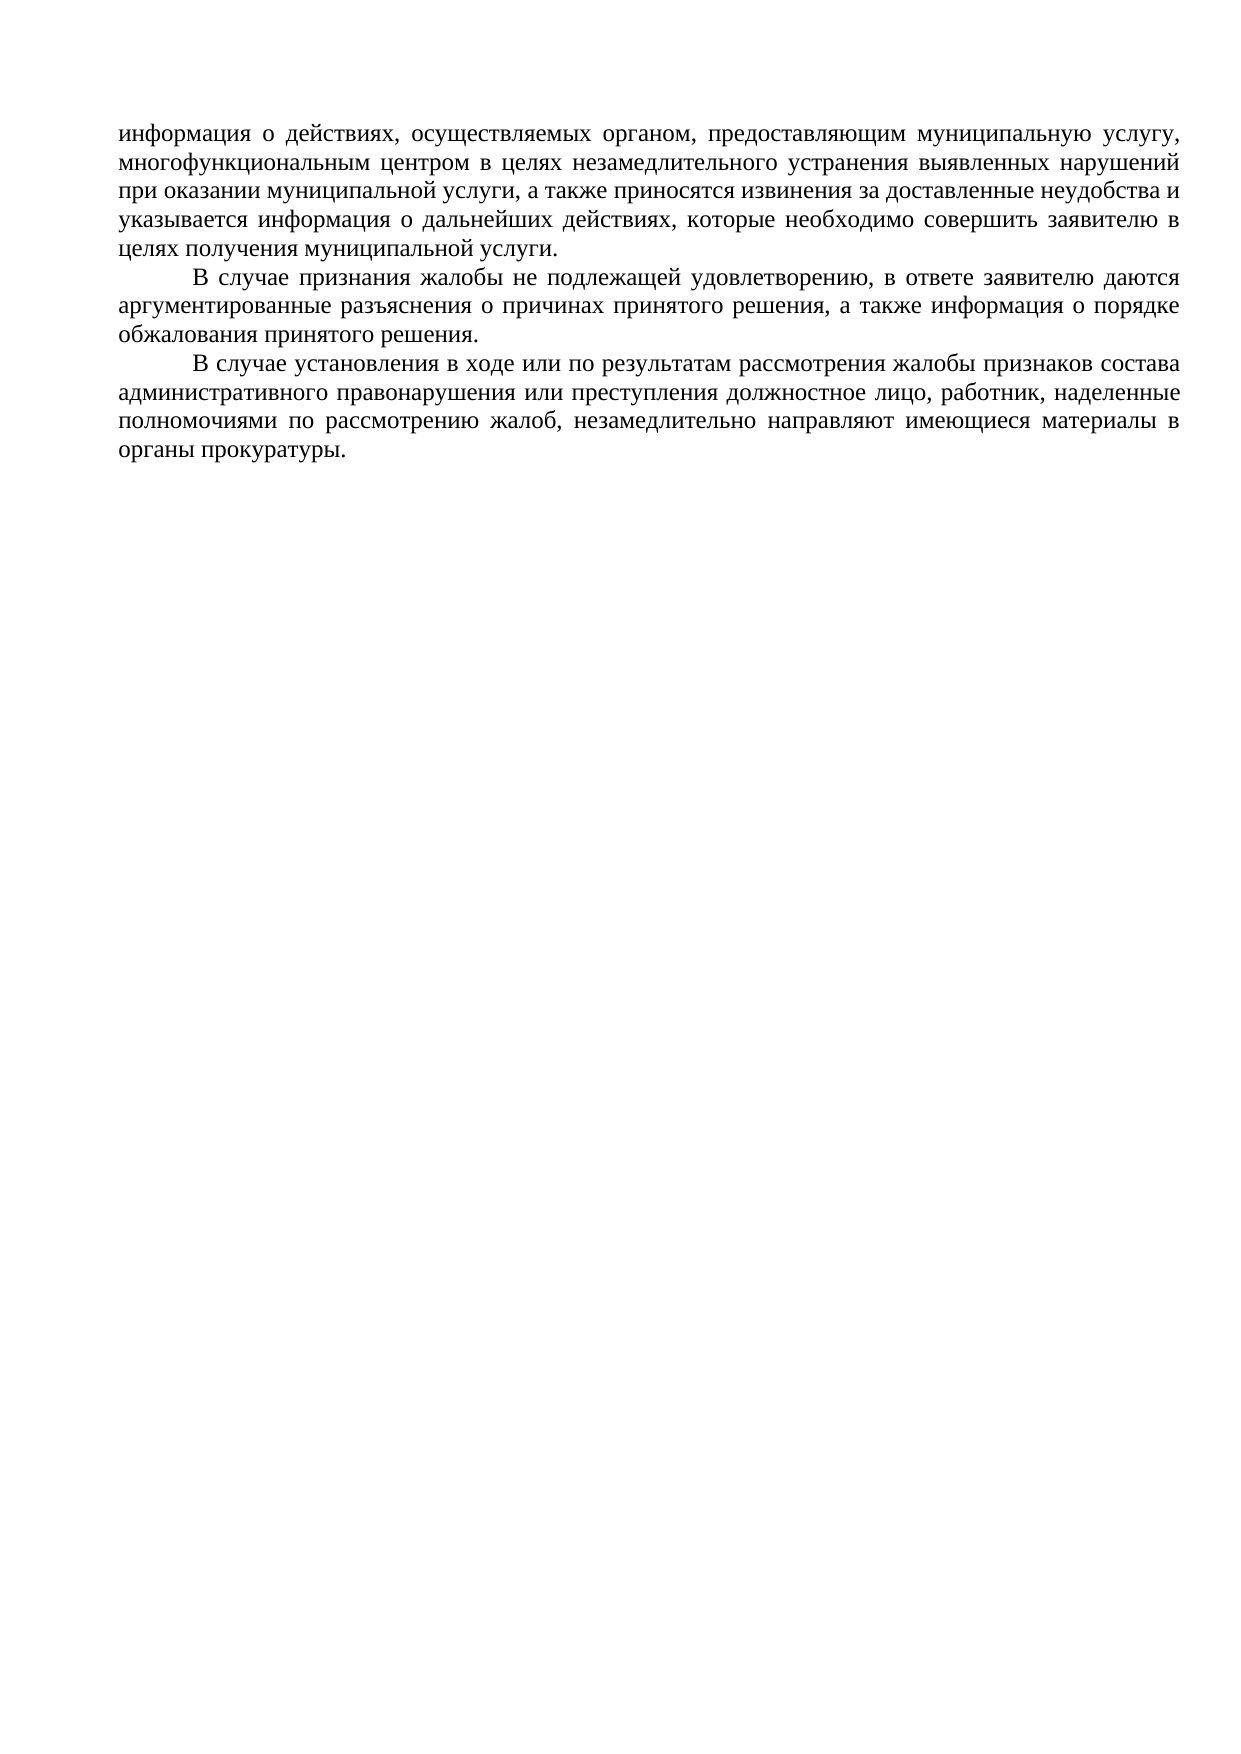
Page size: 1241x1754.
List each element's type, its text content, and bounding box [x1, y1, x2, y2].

text В случае установления в ходе или по результатам рассмотрения жалобы признаков состава административного правонарушения или преступления должностное лицо, работник, наделенные полномочиями по рассмотрению жалоб, незамедлительно направляют имеющиеся материалы в органы прокуратуры. [118, 348, 1181, 463]
text В случае признания жалобы не подлежащей удовлетворению, в ответе заявителю даются аргументированные разъяснения о причинах принятого решения, а также информация о порядке обжалования принятого решения. [118, 262, 1181, 348]
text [118, 118, 1181, 262]
